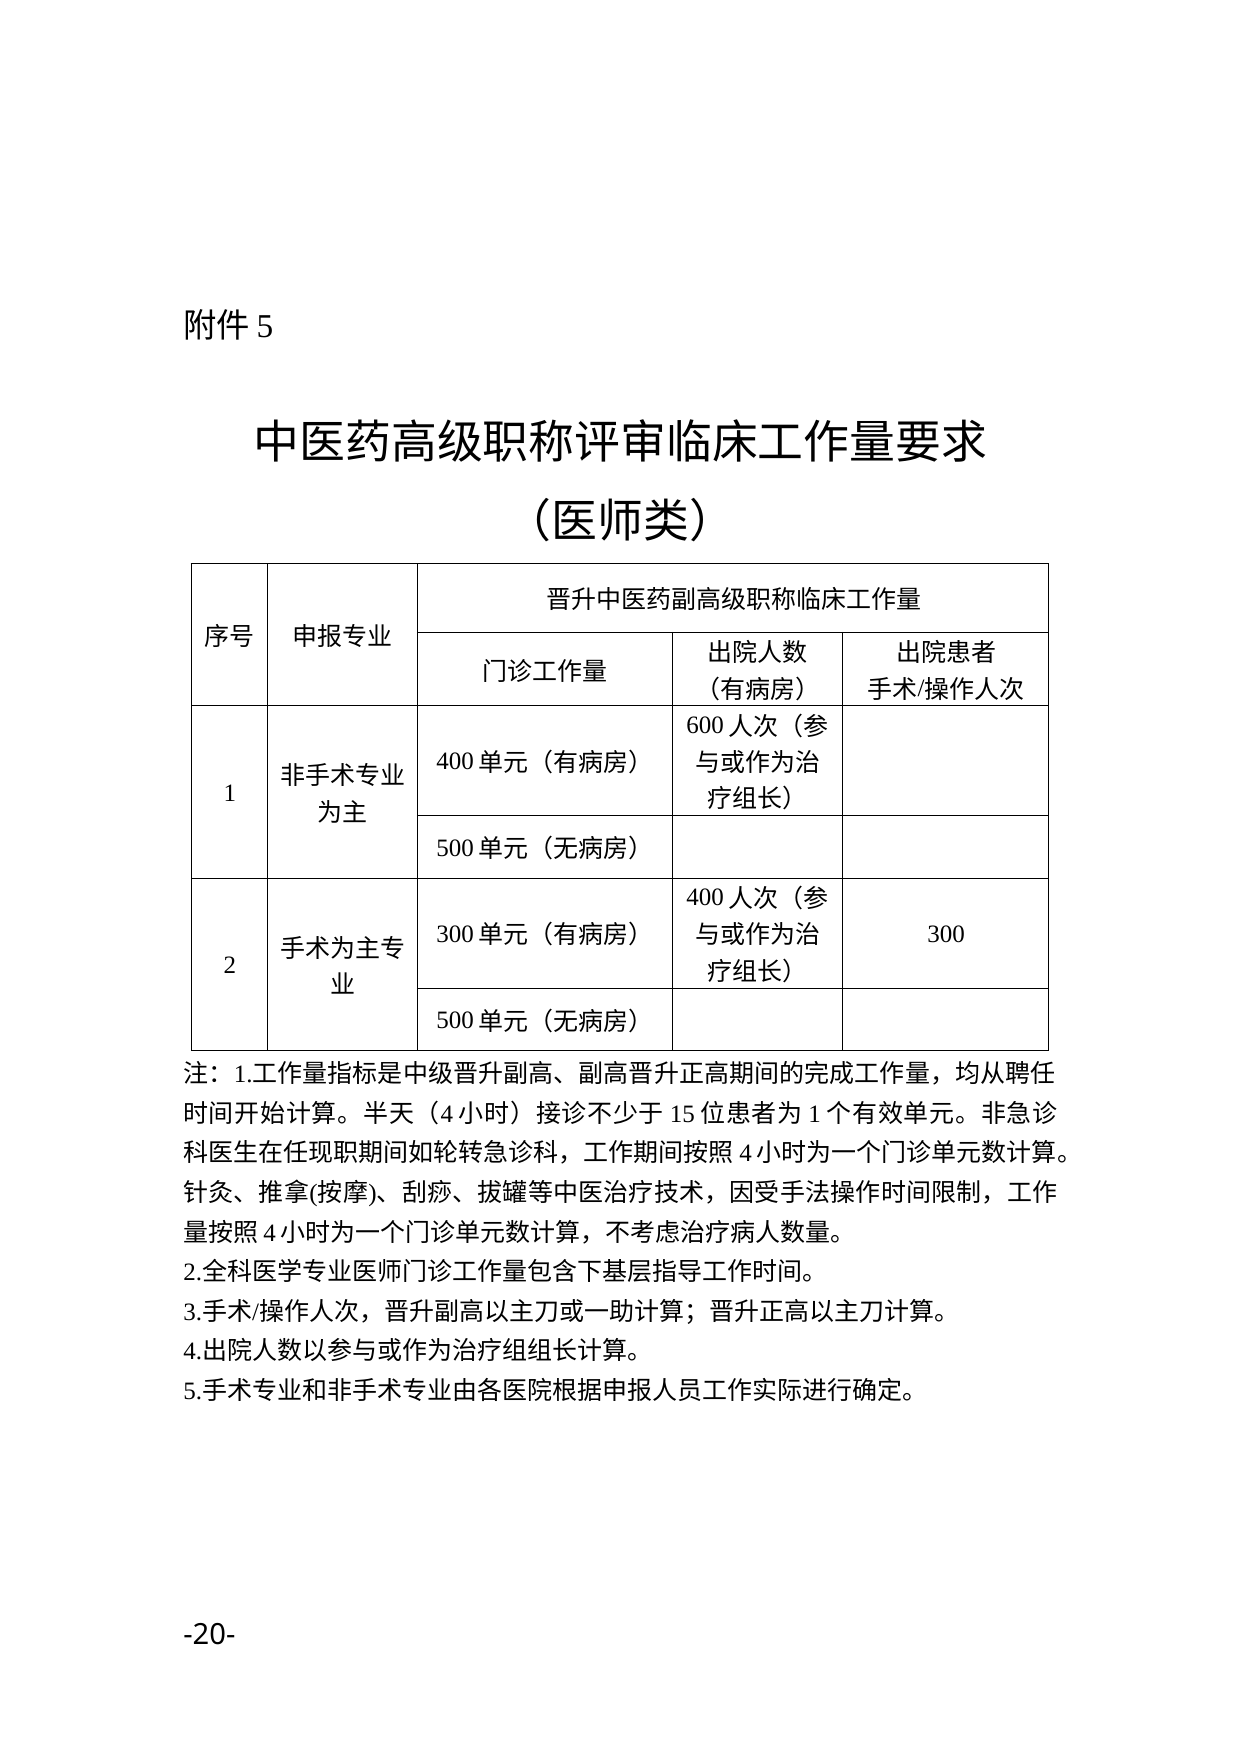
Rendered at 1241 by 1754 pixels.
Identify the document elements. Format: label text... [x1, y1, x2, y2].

text 附件5 [183, 292, 1057, 348]
table_cell 出院人数 （有病房） [673, 633, 842, 705]
table_cell 非手术专业为主 [268, 706, 417, 878]
table_cell 出院患者 手术/操作人次 [843, 633, 1048, 705]
table_cell 500单元（无病房） [418, 816, 672, 878]
text 中医药高级职称评审临床工作量要求 [183, 405, 1057, 471]
table_header 序号 [192, 564, 267, 705]
table_cell 门诊工作量 [418, 633, 672, 705]
text 3.手术/操作人次，晋升副高以主刀或一助计算；晋升正高以主刀计算。 [183, 1288, 1057, 1328]
text 2.全科医学专业医师门诊工作量包含下基层指导工作时间。 [183, 1249, 1057, 1288]
table_cell [673, 989, 842, 1050]
table_header 申报专业 [268, 564, 417, 705]
table_cell [843, 706, 1048, 815]
table_cell 600人次（参与或作为治疗组长） [673, 706, 842, 815]
table_cell [843, 816, 1048, 878]
text 5.手术专业和非手术专业由各医院根据申报人员工作实际进行确定。 [183, 1368, 1057, 1407]
text 4.出院人数以参与或作为治疗组组长计算。 [183, 1328, 1057, 1368]
table_cell 2 [192, 879, 267, 1050]
table_cell 手术为主专业 [268, 879, 417, 1050]
text 注：1.工作量指标是中级晋升副高、副高晋升正高期间的完成工作量，均从聘任时间开始计算。半天（4小时）接诊不少于15位患者为1个有效单元。非急诊科医生在任现职期间如轮转急诊科，工作期间按照4小时为一个门诊单元数计算。针灸、推拿(按摩)、刮痧、拔罐等中医治疗技术，因受手法操作时间限制，工作量按照4小时为一个门诊单元数计算，不考虑治疗病人数量。 [183, 1051, 1057, 1249]
table_header 晋升中医药副高级职称临床工作量 [418, 564, 1048, 632]
text （医师类） [183, 484, 1057, 551]
table_cell 400人次（参与或作为治疗组长） [673, 879, 842, 987]
table_cell 400单元（有病房） [418, 706, 672, 815]
table_cell 300单元（有病房） [418, 879, 672, 987]
table_cell 1 [192, 706, 267, 878]
table_cell [843, 989, 1048, 1050]
table_cell 500单元（无病房） [418, 989, 672, 1050]
table_cell 300 [843, 879, 1048, 987]
table_cell [673, 816, 842, 878]
